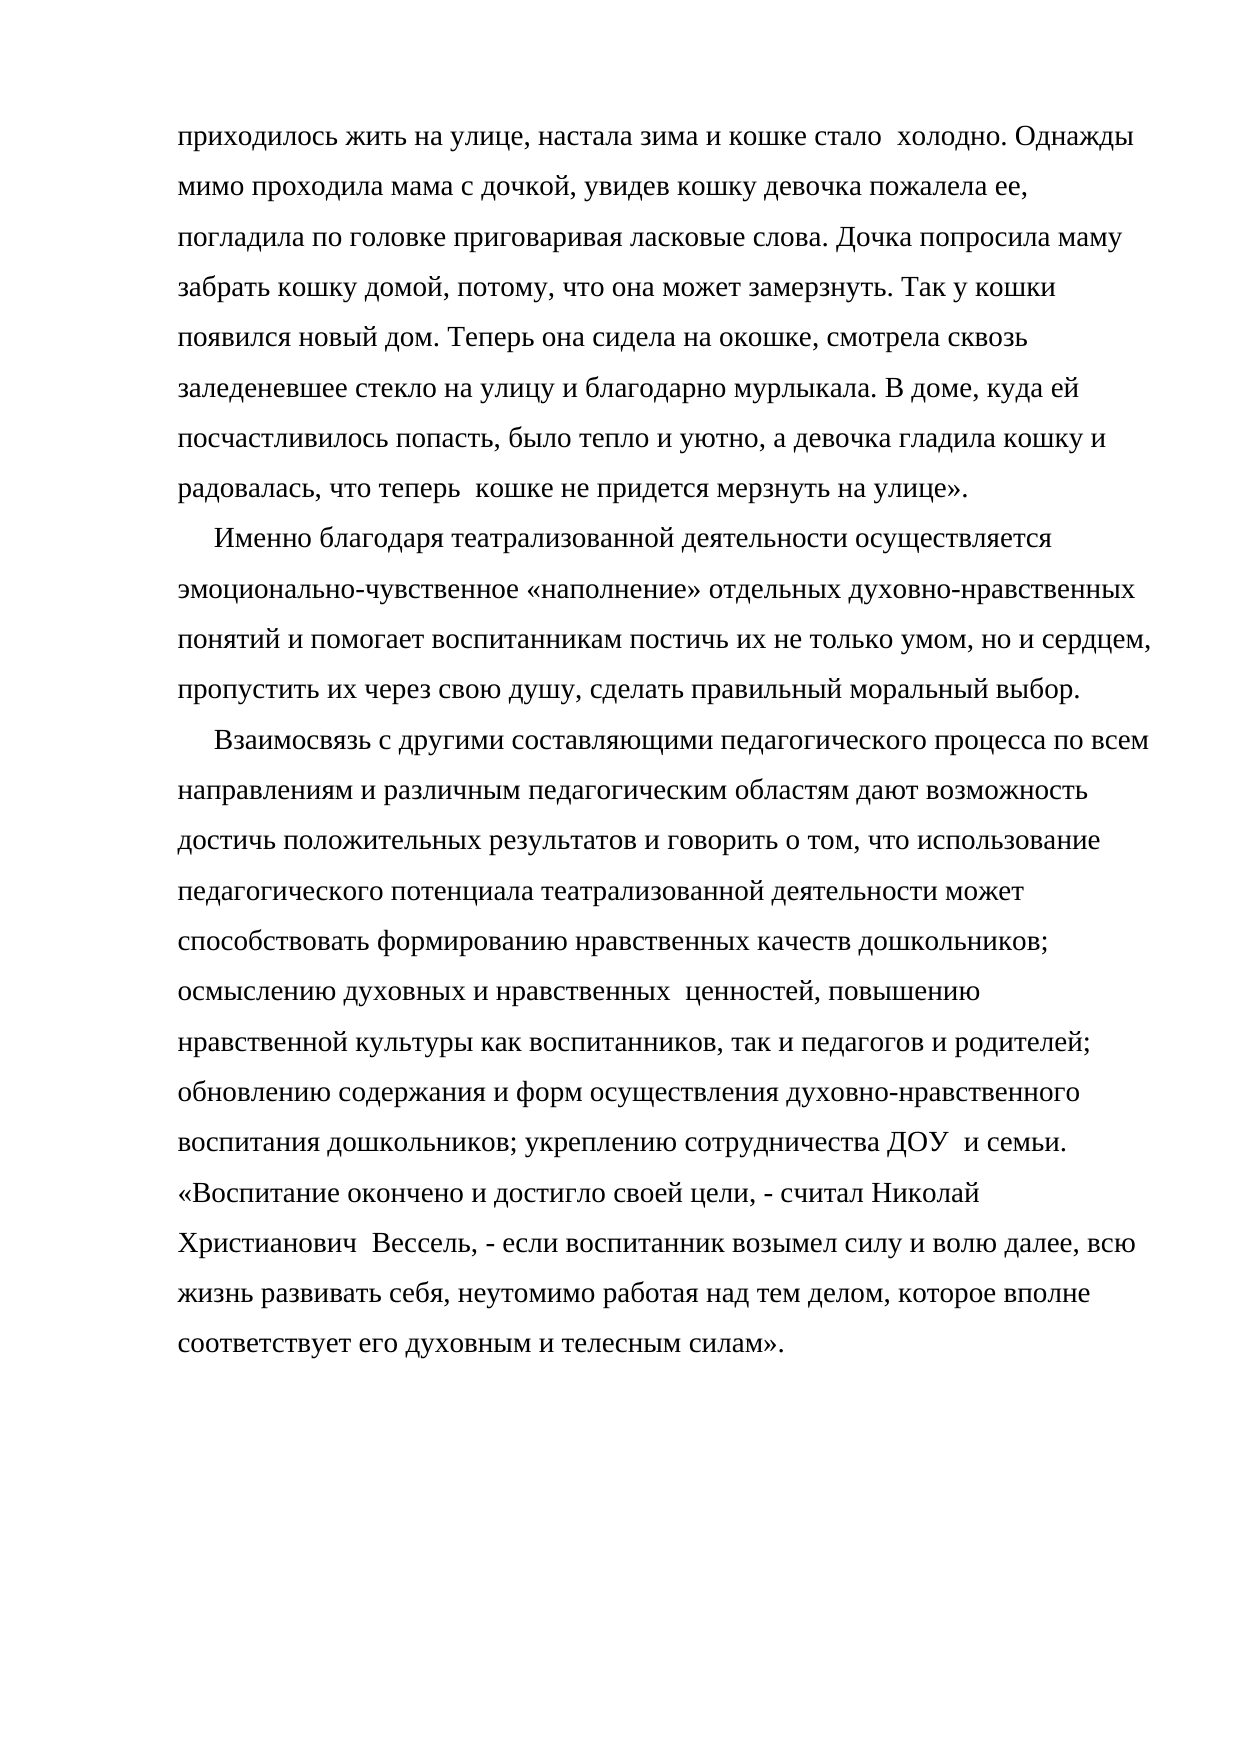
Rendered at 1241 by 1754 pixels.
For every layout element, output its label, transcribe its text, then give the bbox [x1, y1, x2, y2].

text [177, 118, 1152, 504]
text Именно благодаря театрализованной деятельности осуществляется эмоционально-чувственное «наполнение» отдельных духовно-нравственных понятий и помогает воспитанникам постичь их не только умом, но и сердцем, пропустить их через свою душу, сделать правильный моральный выбор. [177, 521, 1152, 705]
text Взаимосвязь с другими составляющими педагогического процесса по всем направлениям и различным педагогическим областям дают возможность достичь положительных результатов и говорить о том, что использование педагогического потенциала театрализованной деятельности может способствовать формированию нравственных качеств дошкольников; осмыслению духовных и нравственных ценностей, повышению нравственной культуры как воспитанников, так и педагогов и родителей; обновлению содержания и форм осуществления духовно-нравственного воспитания дошкольников; укреплению сотрудничества ДОУ и семьи. «Воспитание окончено и достигло своей цели, - считал Николай Xристианович Вессель, - если воспитанник возымел силу и волю далее, всю жизнь развивать себя, неутомимо работая над тем делом, которое вполне соответствует его духовным и телесным силам». [177, 722, 1152, 1359]
